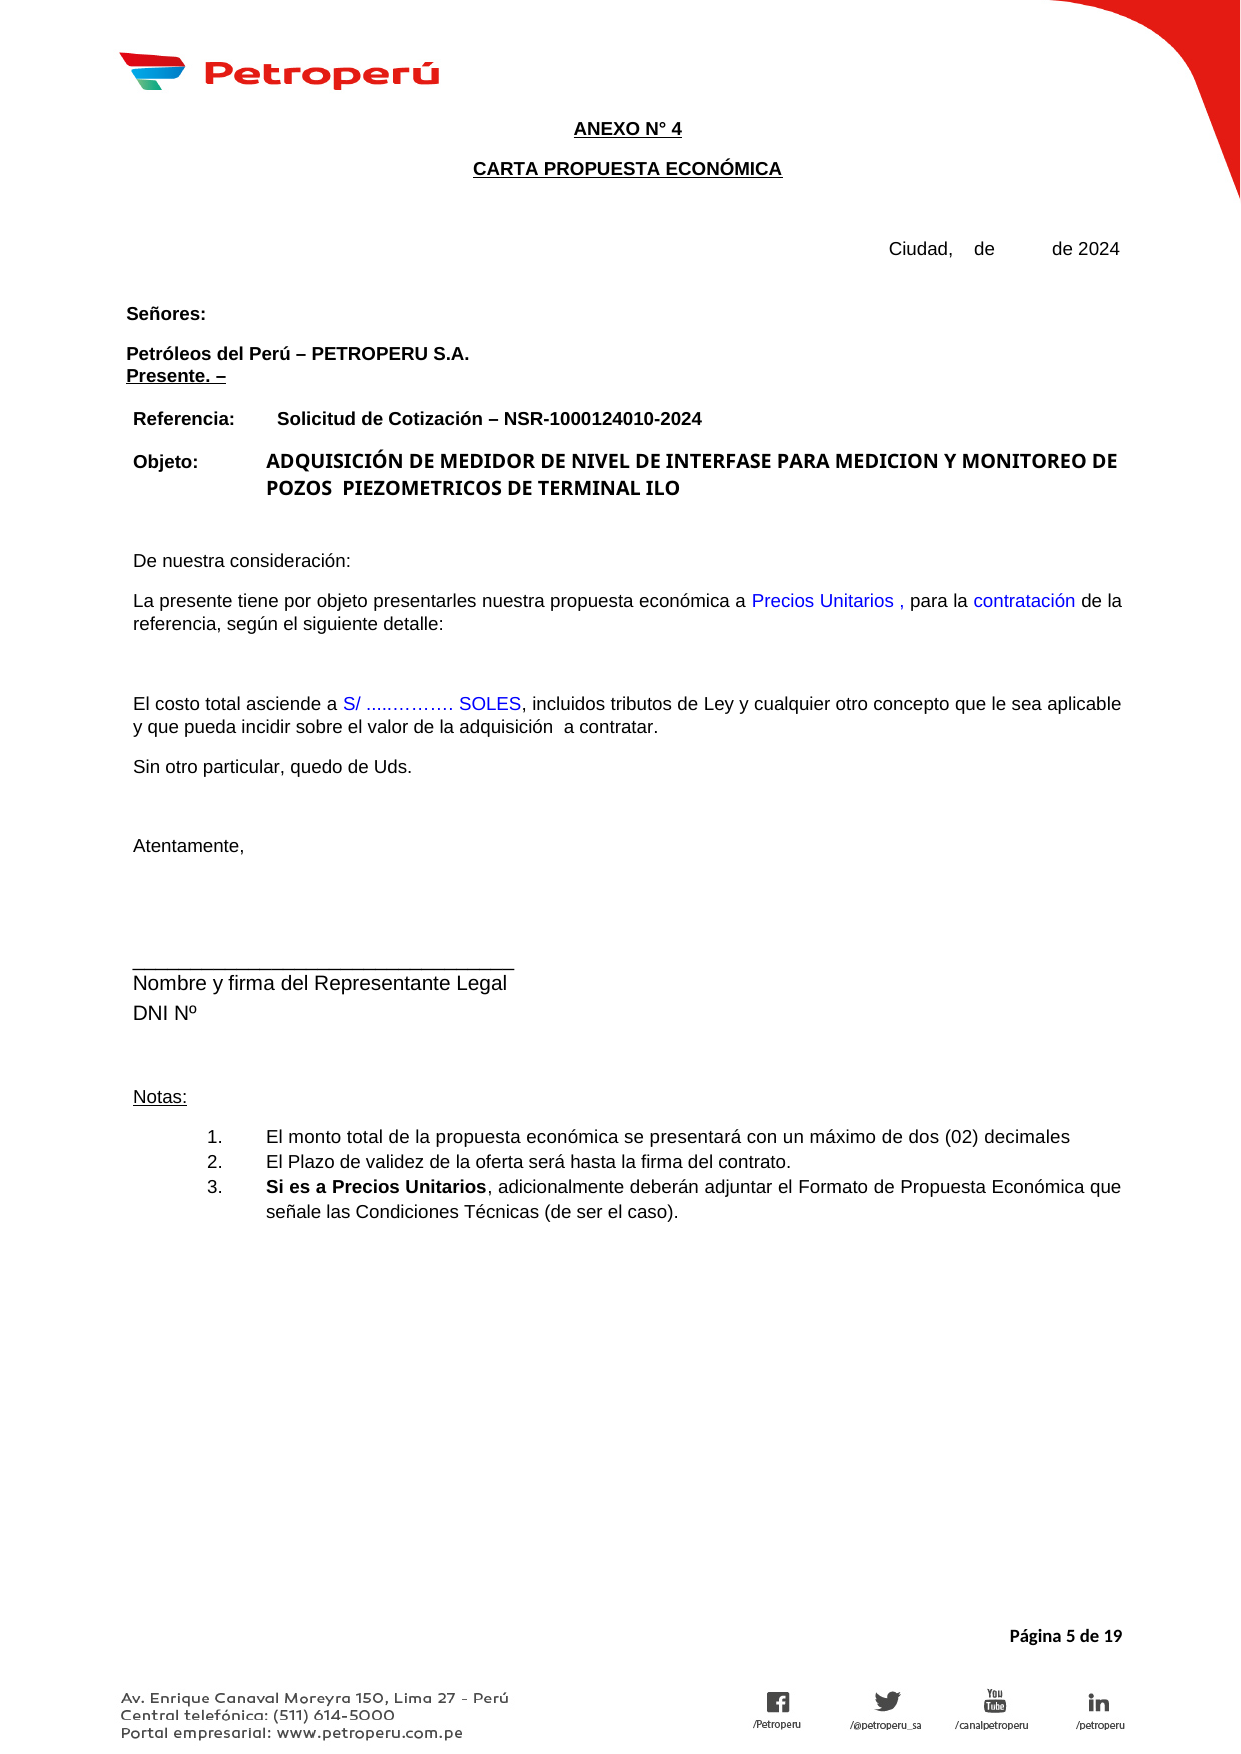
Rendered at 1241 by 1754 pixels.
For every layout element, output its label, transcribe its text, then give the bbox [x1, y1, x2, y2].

picture [1, 0, 1241, 209]
text Atentamente, [133, 835, 1122, 857]
picture [2, 1680, 1241, 1754]
text CARTA PROPUESTA ECONÓMICA [133, 158, 1122, 180]
text Notas: [133, 1086, 1122, 1108]
text Sin otro particular, quedo de Uds. [133, 756, 1122, 777]
list El monto total de la propuesta económica se presentará con un máximo de dos (02) decimales [207, 1126, 1122, 1148]
list Si es a Precios Unitarios, adicionalmente deberán adjuntar el Formato de Propuesta Económica que señale las Condiciones Técnicas (de ser el caso). [207, 1176, 1122, 1222]
text Referencia: Solicitud de Cotización – NSR-1000124010-2024 [133, 408, 1122, 429]
list El Plazo de validez de la oferta será hasta la firma del contrato. [207, 1151, 1122, 1172]
text Petróleos del Perú – PETROPERU S.A. [126, 343, 1120, 364]
text Ciudad, de de 2024 [724, 238, 1120, 259]
text La presente tiene por objeto presentarles nuestra propuesta económica a Precios Unitarios , para la contratación de la referencia, según el siguiente detalle: [133, 589, 1122, 634]
text De nuestra consideración: [133, 549, 1122, 571]
text Objeto: ADQUISICIÓN DE MEDIDOR DE NIVEL DE INTERFASE PARA MEDICION Y MONITOREO DE POZOS PIEZOMETRICOS DE TERMINAL ILO [133, 448, 1122, 502]
text ANEXO N° 4 [133, 118, 1122, 140]
text El costo total asciende a S/ .....………. SOLES, incluidos tributos de Ley y cualquier otro concepto que le sea aplicable y que pueda incidir sobre el valor de la adquisición a contratar. [133, 692, 1122, 737]
text Señores: [126, 303, 1120, 325]
text Presente. – [126, 364, 1120, 386]
